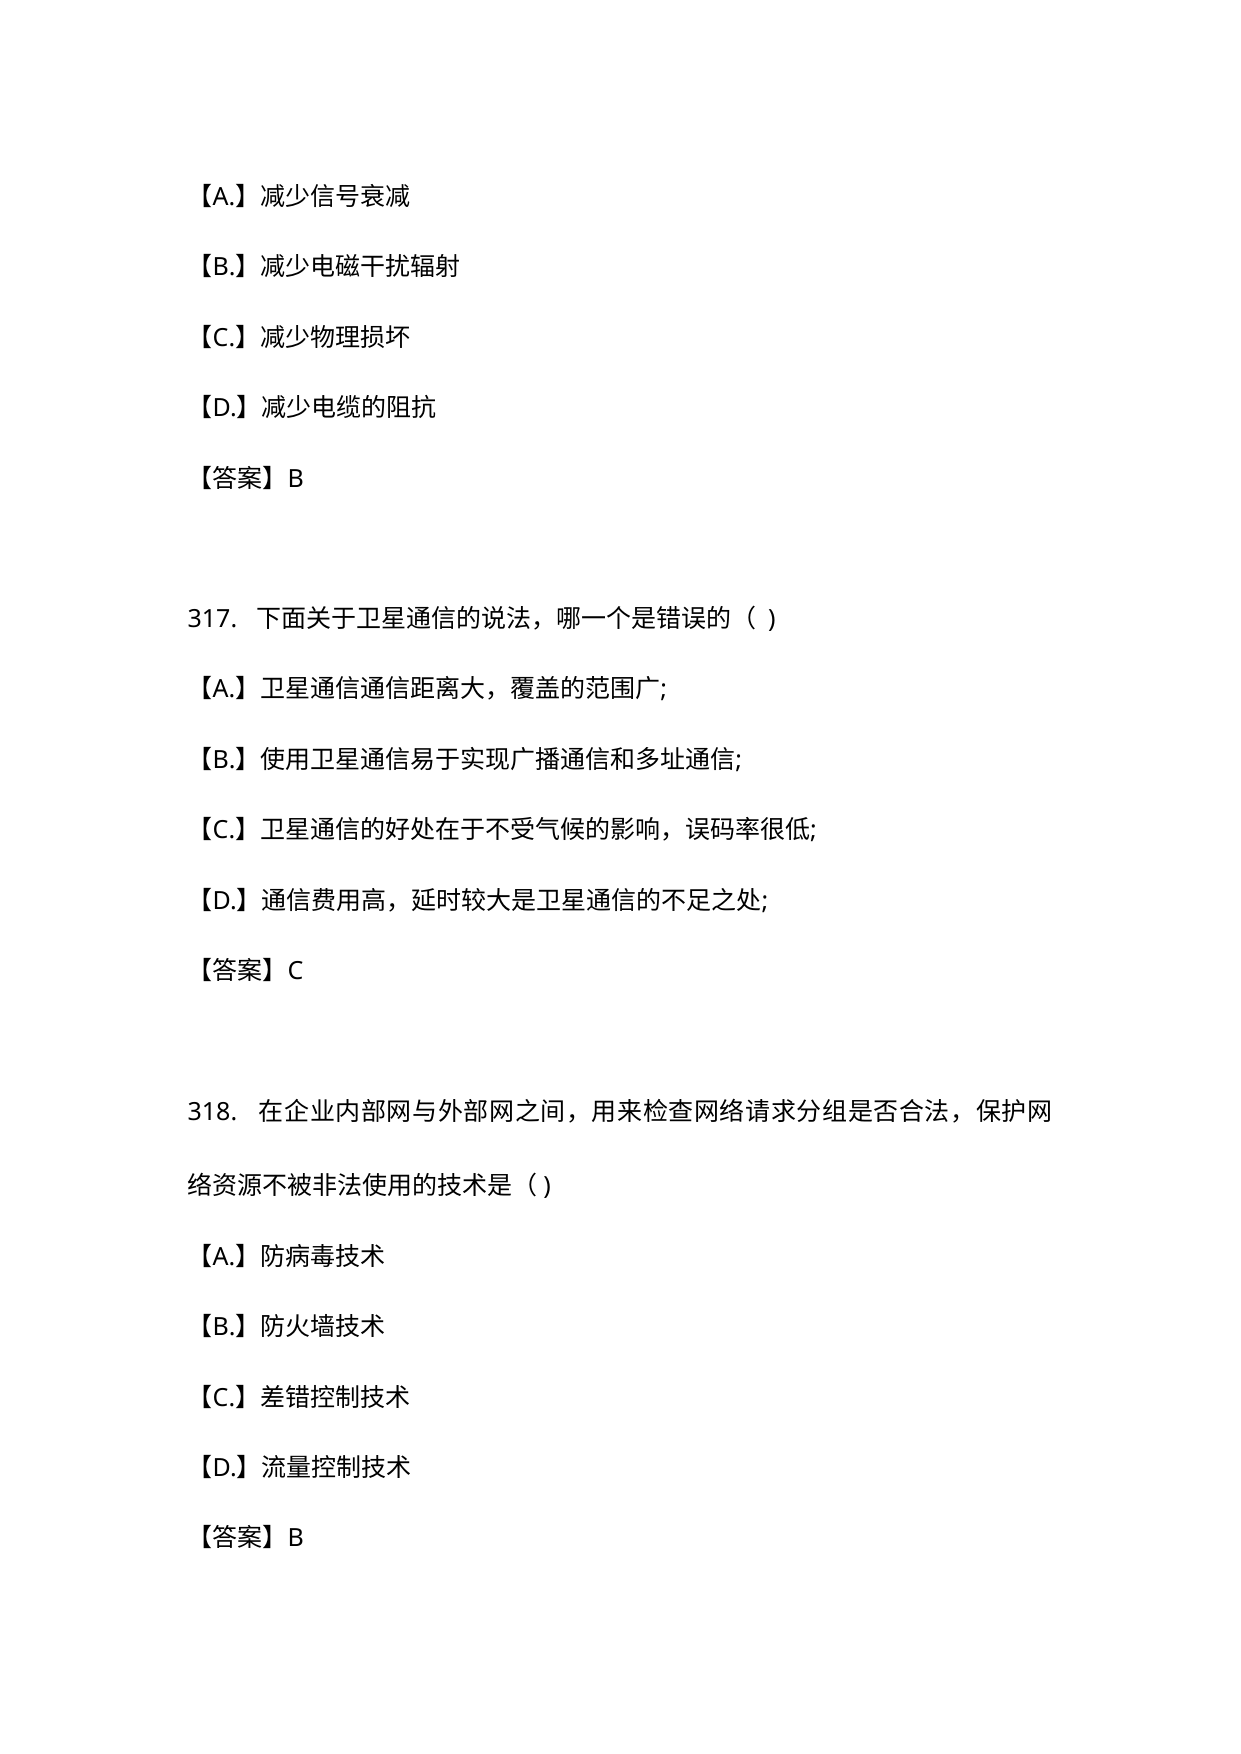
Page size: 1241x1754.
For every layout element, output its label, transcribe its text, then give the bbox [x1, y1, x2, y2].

list 在企业内部网与外部网之间，用来检查网络请求分组是否合法，保护网络资源不被非法使用的技术是（ ) [187, 1077, 1053, 1216]
text 【A.】防病毒技术 [187, 1222, 1053, 1287]
text 【A.】卫星通信通信距离大，覆盖的范围广; [187, 654, 1053, 719]
text 【答案】B [187, 444, 1053, 509]
text 【C.】差错控制技术 [187, 1363, 1053, 1428]
text 【C.】减少物理损坏 [187, 303, 1053, 368]
text 【D.】减少电缆的阻抗 [187, 373, 1053, 438]
text 【D.】流量控制技术 [187, 1433, 1053, 1498]
text 【C.】卫星通信的好处在于不受气候的影响，误码率很低; [187, 795, 1053, 860]
text 【B.】防火墙技术 [187, 1292, 1053, 1357]
text 【答案】C [187, 936, 1053, 1001]
text 【B.】减少电磁干扰辐射 [187, 232, 1053, 297]
text 【A.】减少信号衰减 [187, 162, 1053, 227]
text 【答案】B [187, 1503, 1053, 1568]
text 【B.】使用卫星通信易于实现广播通信和多址通信; [187, 725, 1053, 790]
list 下面关于卫星通信的说法，哪一个是错误的（ ) [187, 584, 1053, 649]
text 【D.】通信费用高，延时较大是卫星通信的不足之处; [187, 866, 1053, 931]
